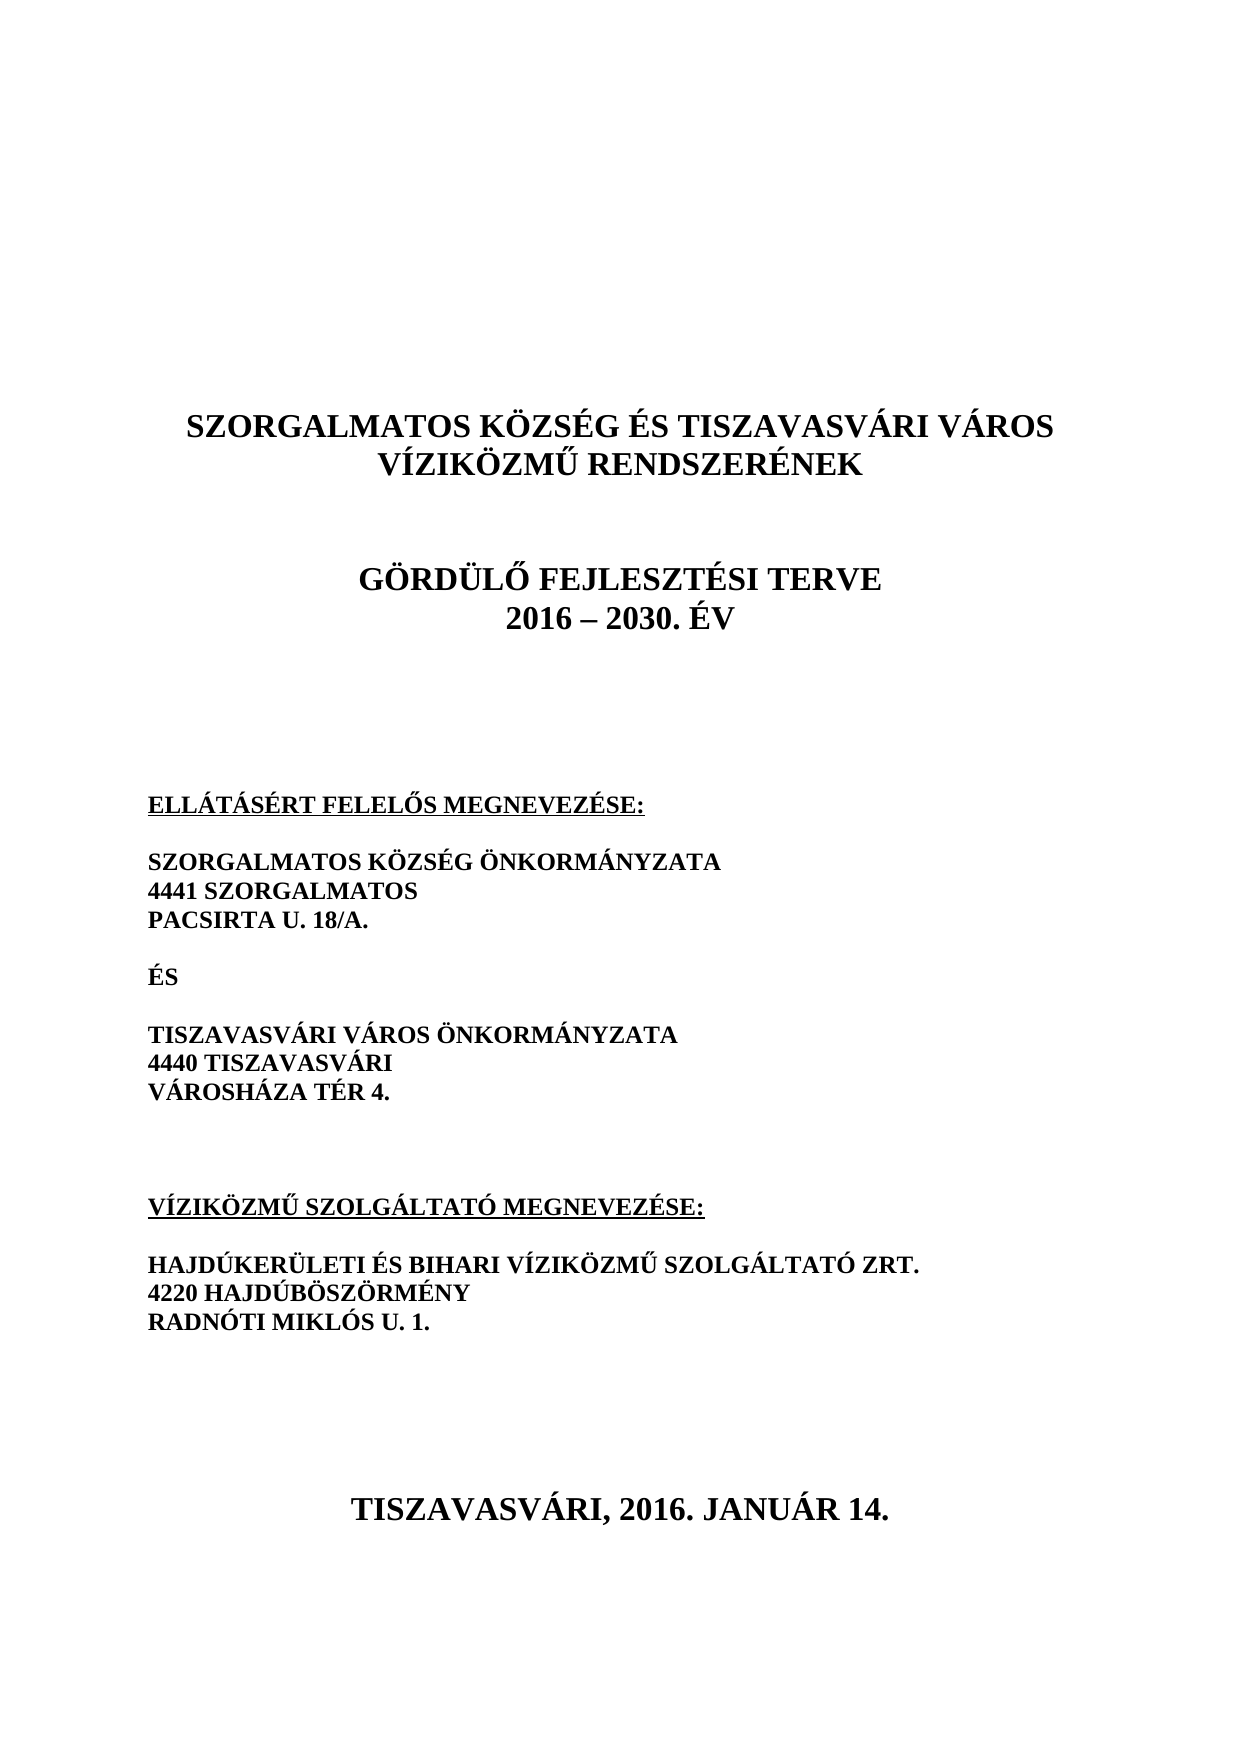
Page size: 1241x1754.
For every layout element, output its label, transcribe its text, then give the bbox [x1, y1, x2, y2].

text ÉS [148, 962, 1093, 991]
text VÍZIKÖZMŰ SZOLGÁLTATÓ MEGNEVEZÉSE: [148, 1192, 1093, 1221]
text SZORGALMATOS KÖZSÉG ÉS TISZAVASVÁRI VÁROS [148, 406, 1093, 445]
text ELLÁTÁSÉRT FELELŐS MEGNEVEZÉSE: [148, 790, 1093, 818]
text VÁROSHÁZA TÉR 4. [148, 1077, 1093, 1106]
text RADNÓTI MIKLÓS U. 1. [148, 1307, 1093, 1336]
text TISZAVASVÁRI VÁROS ÖNKORMÁNYZATA [148, 1020, 1093, 1048]
text 2016 – 2030. ÉV [148, 598, 1093, 636]
text TISZAVASVÁRI, 2016. JANUÁR 14. [148, 1489, 1093, 1528]
text GÖRDÜLŐ FEJLESZTÉSI TERVE [148, 560, 1093, 598]
text VÍZIKÖZMŰ RENDSZERÉNEK [148, 445, 1093, 483]
text PACSIRTA U. 18/A. [148, 905, 1093, 933]
text 4220 HAJDÚBÖSZÖRMÉNY [148, 1278, 1093, 1307]
text 4440 TISZAVASVÁRI [148, 1048, 1093, 1077]
text HAJDÚKERÜLETI ÉS BIHARI VÍZIKÖZMŰ SZOLGÁLTATÓ ZRT. [148, 1250, 1093, 1278]
text SZORGALMATOS KÖZSÉG ÖNKORMÁNYZATA [148, 847, 1093, 876]
text 4441 SZORGALMATOS [148, 876, 1093, 905]
